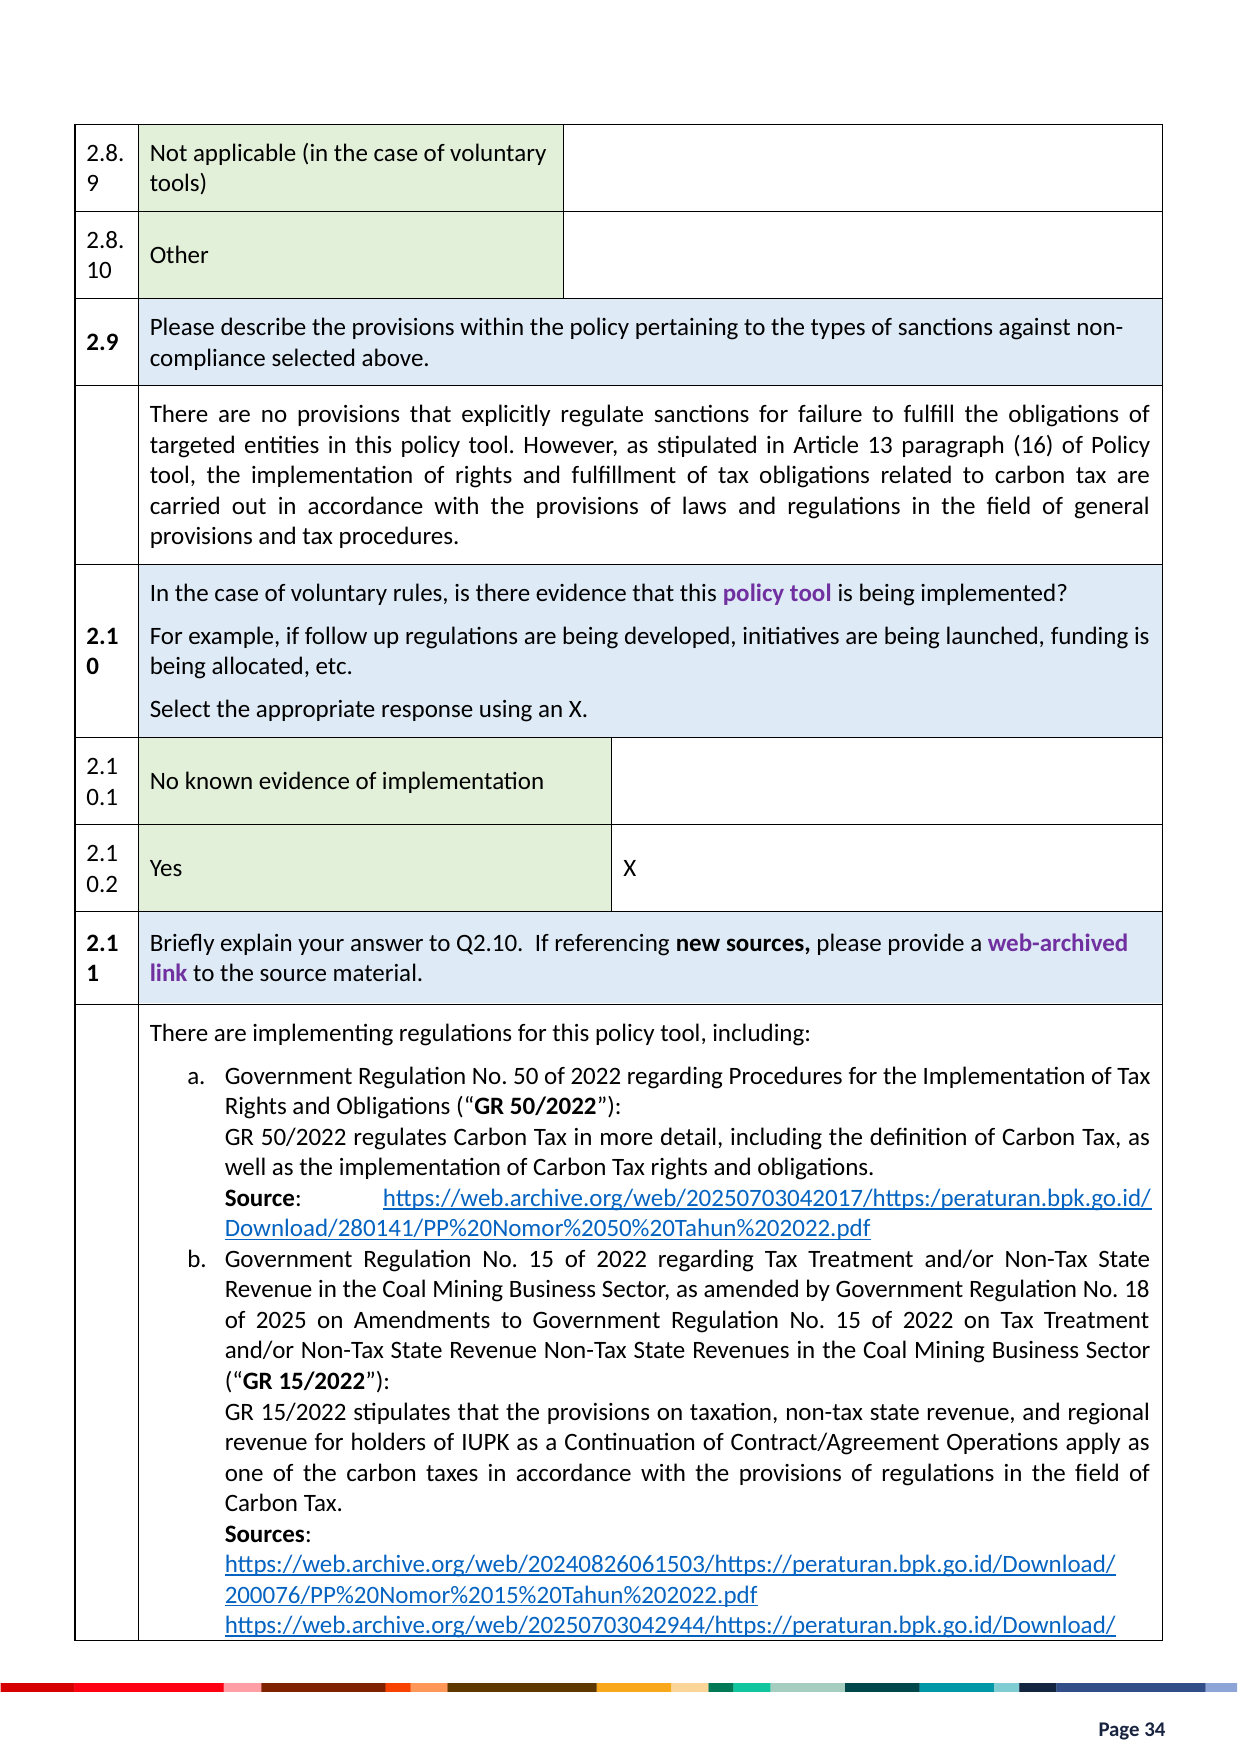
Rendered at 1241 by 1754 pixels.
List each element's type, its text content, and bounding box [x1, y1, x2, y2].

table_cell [139, 1005, 1162, 1640]
table_cell 2.10.2 [76, 825, 138, 911]
table_cell There are no provisions that explicitly regulate sanctions for failure to fulfill the obligations of targeted entities in this policy tool. However, as stipulated in Article 13 paragraph (16) of Policy tool, the implementation of rights and fulfillment of tax obligations related to carbon tax are carried out in accordance with the provisions of laws and regulations in the field of general provisions and tax procedures. [139, 386, 1162, 563]
table_cell Other [139, 212, 563, 298]
table_cell X [612, 825, 1162, 911]
table_cell 2.9 [76, 299, 138, 385]
picture [0, 1683, 1236, 1692]
table_cell 2.8.10 [76, 212, 138, 298]
table_cell [564, 212, 1162, 298]
table_cell No known evidence of implementation [139, 738, 611, 824]
table_cell [76, 386, 138, 563]
table_cell In the case of voluntary rules, is there evidence that this policy tool is being implemented? For example, if follow up regulations are being developed, initiatives are being launched, funding is being allocated, etc. Select the appropriate response using an X. [139, 565, 1162, 737]
table_cell [612, 738, 1162, 824]
table_cell Yes [139, 825, 611, 911]
table_cell 2.11 [76, 912, 138, 1003]
table_cell 2.10 [76, 565, 138, 737]
table_cell 2.8.9 [76, 125, 138, 211]
table_cell 2.10.1 [76, 738, 138, 824]
table_cell Not applicable (in the case of voluntary tools) [139, 125, 563, 211]
table_cell Briefly explain your answer to Q2.10. If referencing new sources, please provide a web-archived link to the source material. [139, 912, 1162, 1003]
table_cell [76, 1005, 138, 1640]
table_cell Please describe the provisions within the policy pertaining to the types of sanctions against non-compliance selected above. [139, 299, 1162, 385]
table_cell [564, 125, 1162, 211]
